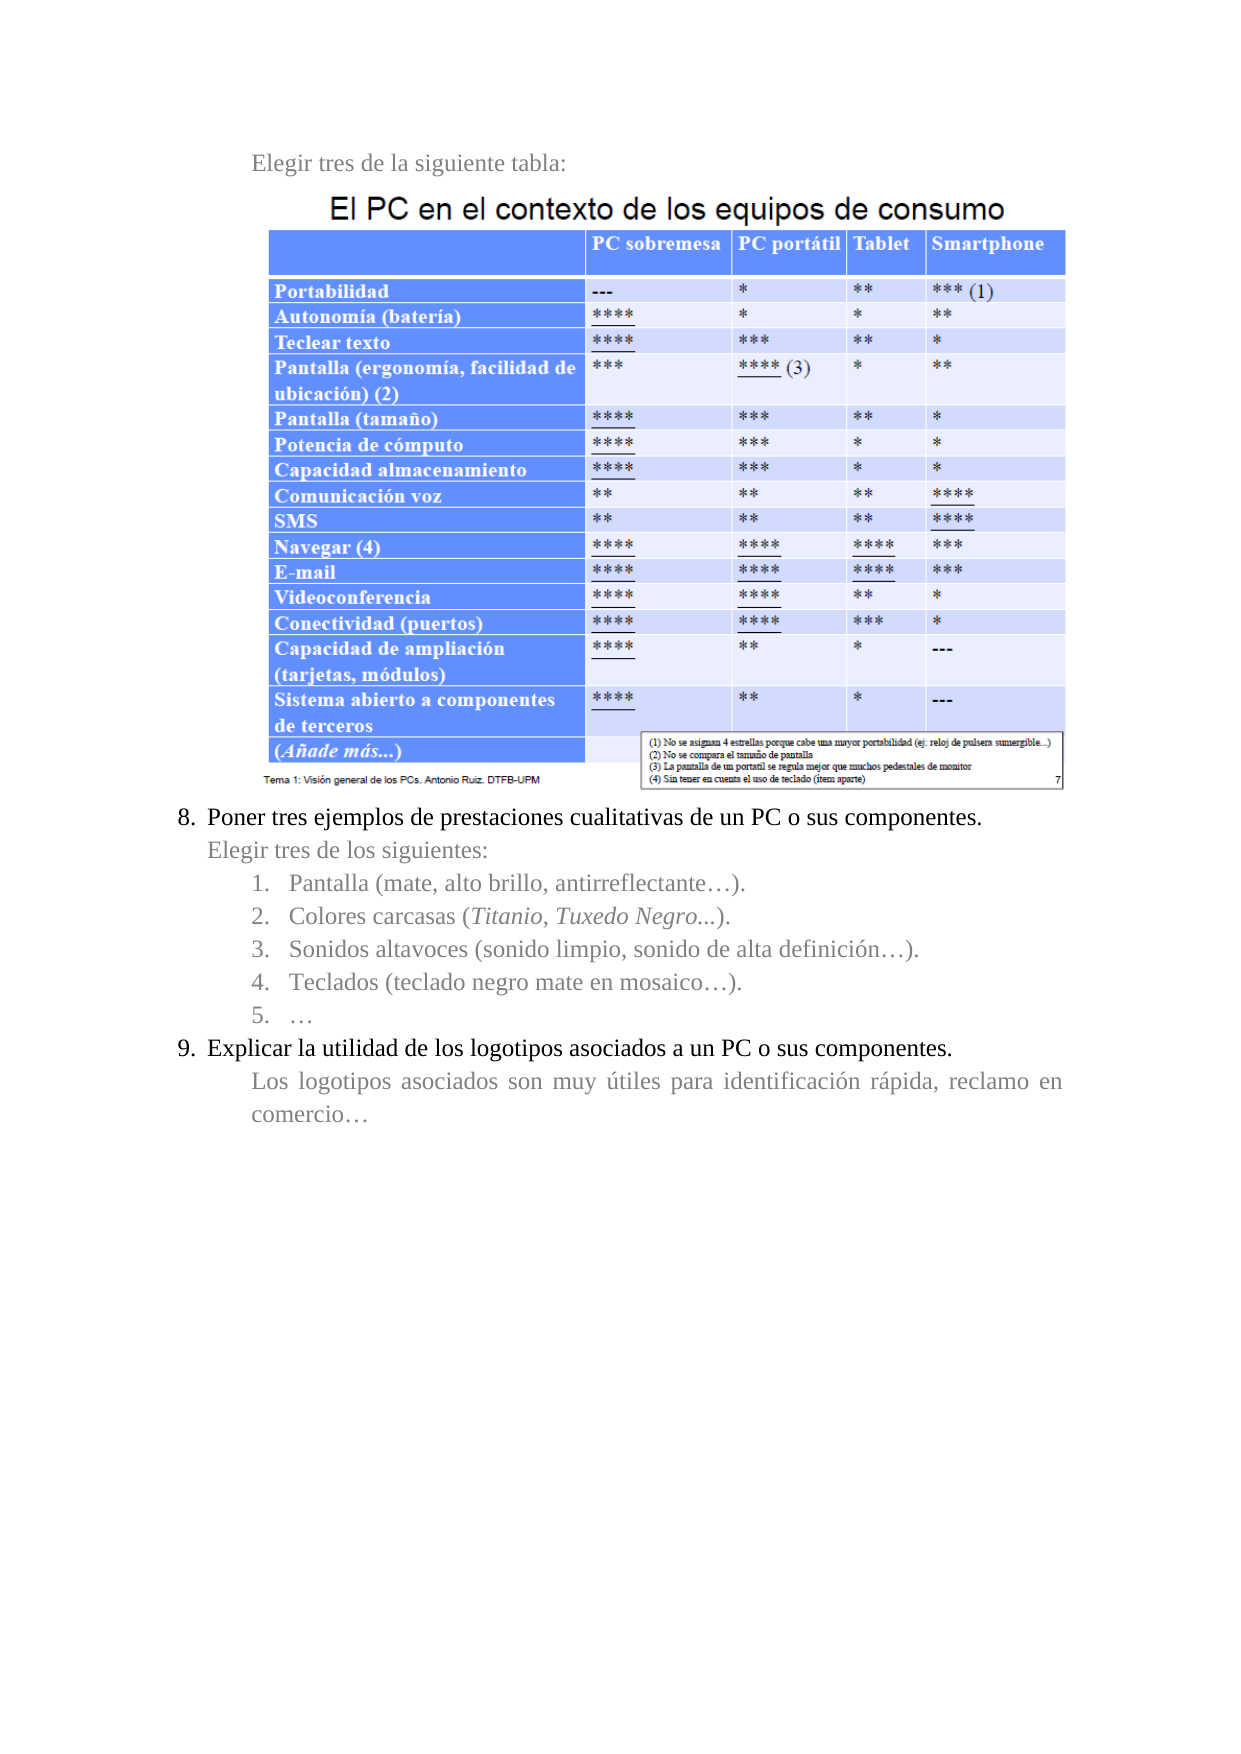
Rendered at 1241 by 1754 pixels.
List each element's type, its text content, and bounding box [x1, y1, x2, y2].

list … [251, 1000, 1063, 1029]
list Colores carcasas (Titanio, Tuxedo Negro...). [251, 901, 1063, 929]
list Elegir tres de los siguientes: [207, 835, 1063, 863]
list Los logotipos asociados son muy útiles para identificación rápida, reclamo en comercio… [251, 1066, 1063, 1128]
picture [250, 180, 1078, 798]
list Sonidos altavoces (sonido limpio, sonido de alta definición…). [251, 934, 1063, 963]
list Elegir tres de la siguiente tabla: [251, 148, 1063, 180]
list Pantalla (mate, alto brillo, antirreflectante…). [251, 868, 1063, 897]
list Poner tres ejemplos de prestaciones cualitativas de un PC o sus componentes. [177, 802, 1063, 831]
list Teclados (teclado negro mate en mosaico…). [251, 967, 1063, 996]
list Explicar la utilidad de los logotipos asociados a un PC o sus componentes. [177, 1033, 1063, 1062]
